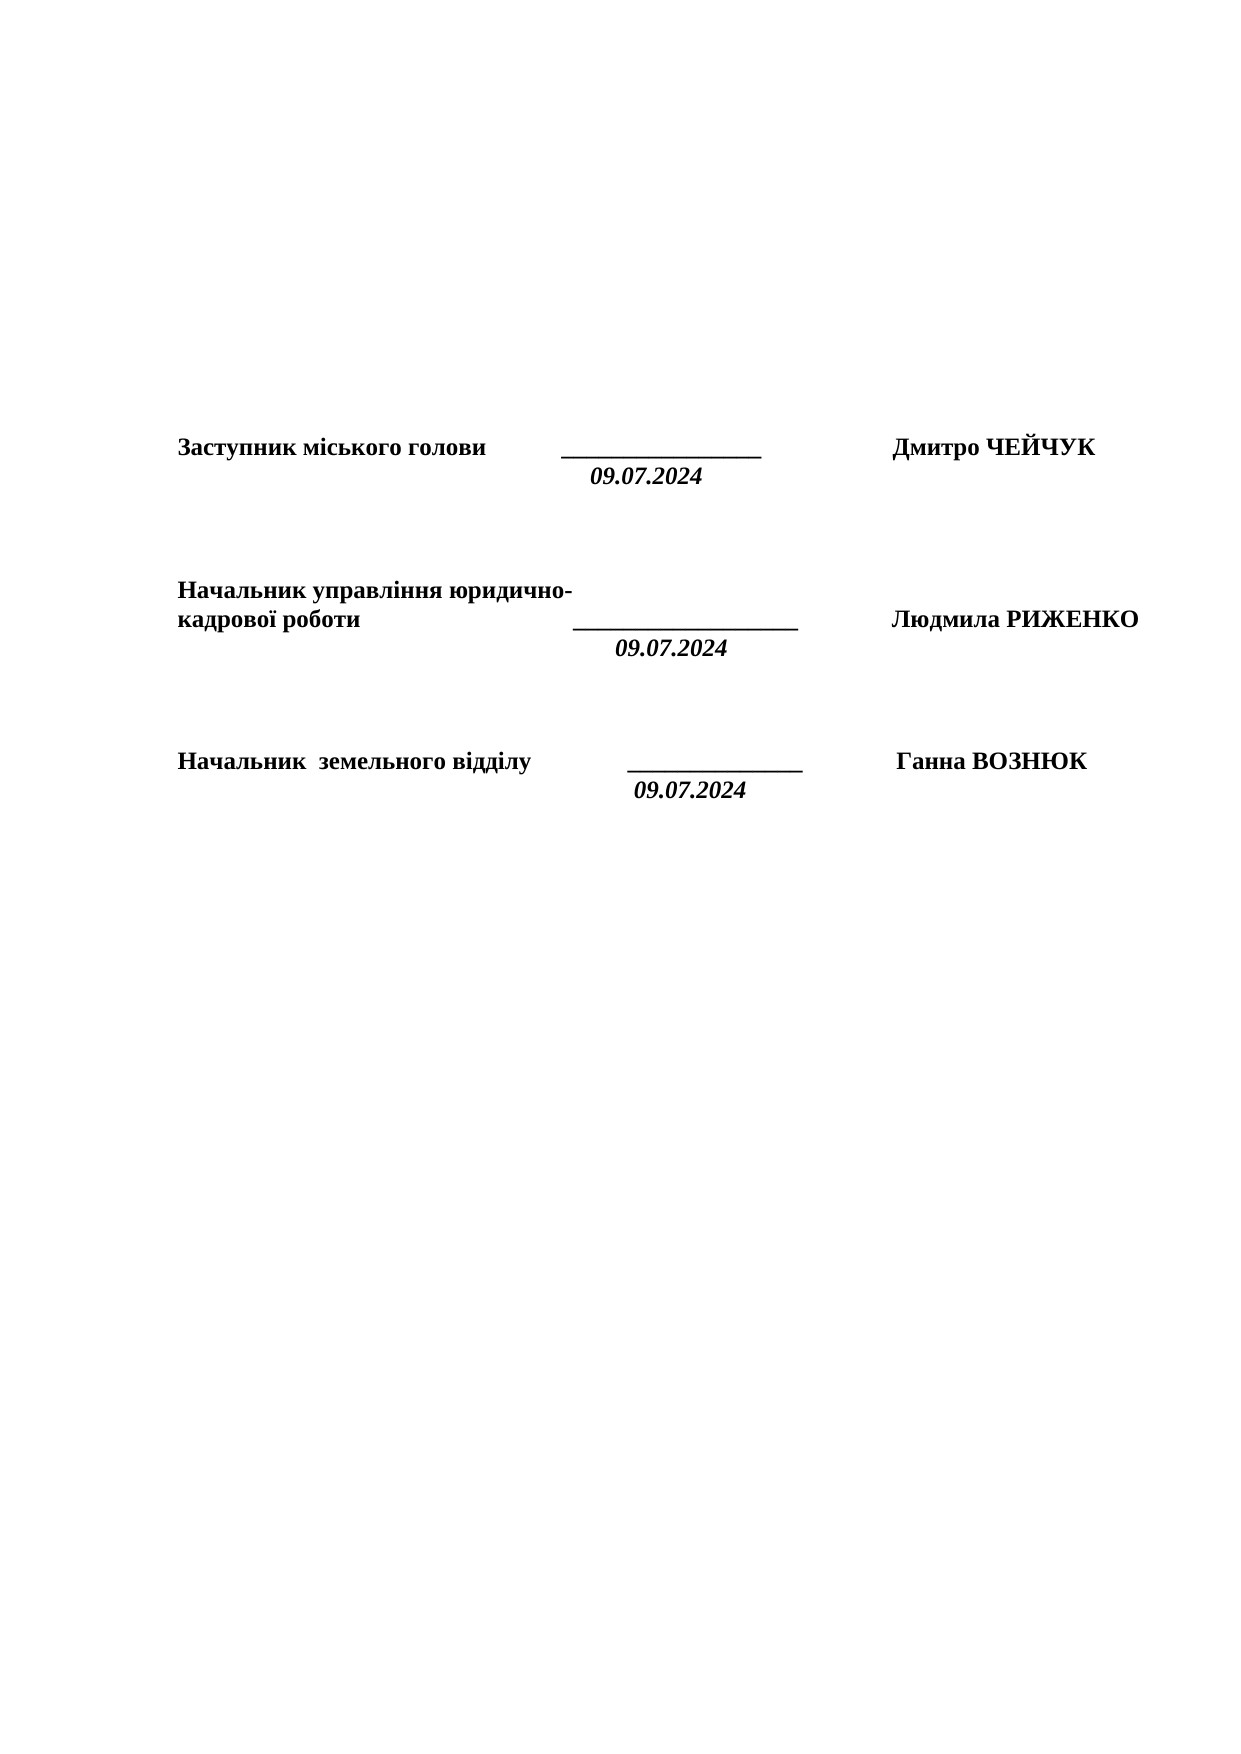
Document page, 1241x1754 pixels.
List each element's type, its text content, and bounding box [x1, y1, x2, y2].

text 09.07.2024 [177, 461, 1152, 518]
text Заступник міського голови ________________ Дмитро ЧЕЙЧУК [177, 432, 1152, 461]
text Начальник управління юридично- [177, 546, 1152, 604]
text 09.07.2024 [177, 775, 1152, 804]
text 09.07.2024 [177, 633, 1152, 746]
text кадрової роботи __________________ Людмила РИЖЕНКО [177, 604, 1152, 633]
text Начальник земельного відділу ______________ Ганна ВОЗНЮК [177, 746, 1152, 775]
